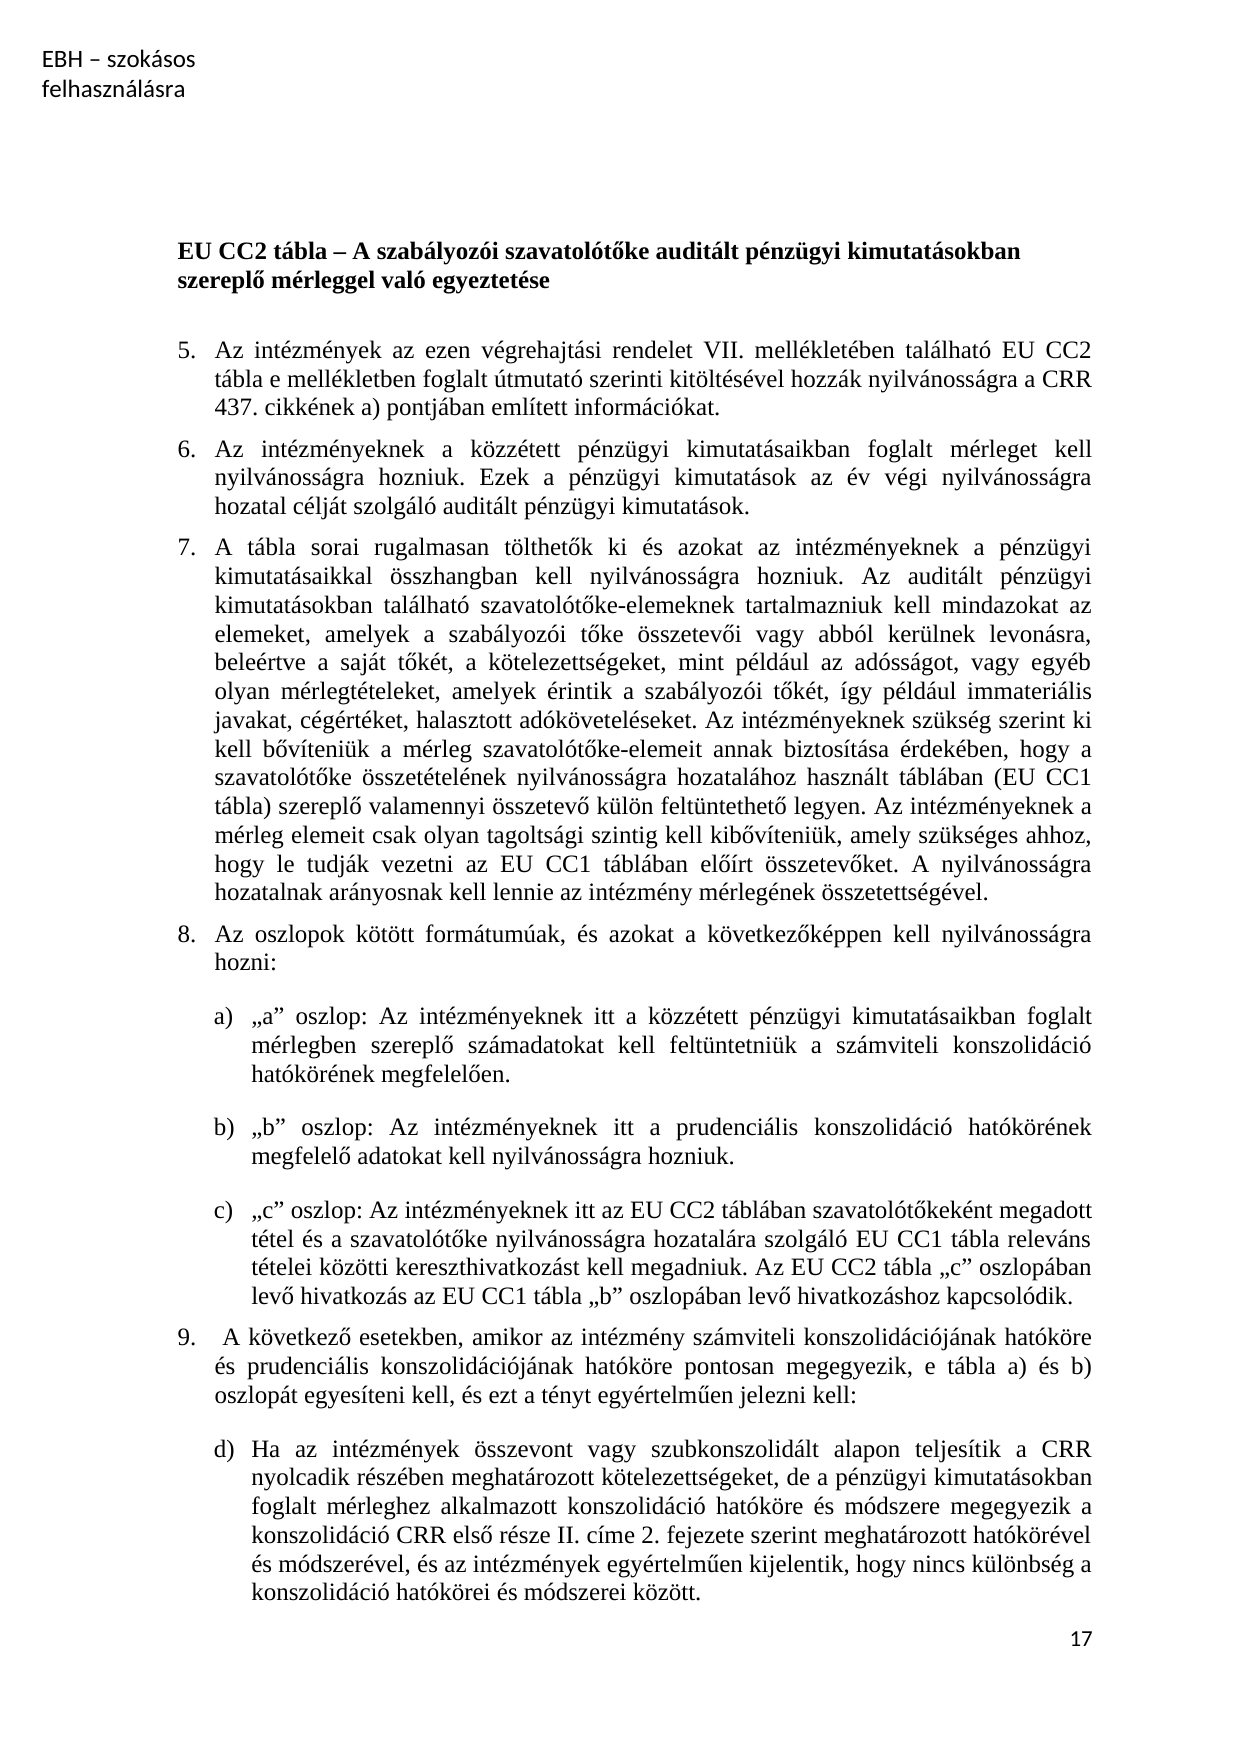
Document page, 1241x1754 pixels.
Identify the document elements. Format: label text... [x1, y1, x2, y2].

list Ha az intézmények összevont vagy szubkonszolidált alapon teljesítik a CRR nyolcadik részében meghatározott kötelezettségeket, de a pénzügyi kimutatásokban foglalt mérleghez alkalmazott konszolidáció hatóköre és módszere megegyezik a konszolidáció CRR első része II. címe 2. fejezete szerint meghatározott hatókörével és módszerével, és az intézmények egyértelműen kijelentik, hogy nincs különbség a konszolidáció hatókörei és módszerei között. [213, 1434, 1092, 1606]
list „c” oszlop: Az intézményeknek itt az EU CC2 táblában szavatolótőkeként megadott tétel és a szavatolótőke nyilvánosságra hozatalára szolgáló EU CC1 tábla releváns tételei közötti kereszthivatkozást kell megadniuk. Az EU CC2 tábla „c” oszlopában levő hivatkozás az EU CC1 tábla „b” oszlopában levő hivatkozáshoz kapcsolódik. [213, 1195, 1092, 1310]
list „b” oszlop: Az intézményeknek itt a prudenciális konszolidáció hatókörének megfelelő adatokat kell nyilvánosságra hozniuk. [213, 1112, 1092, 1170]
list Az oszlopok kötött formátumúak, és azokat a következőképpen kell nyilvánosságra hozni: [177, 919, 1092, 976]
list A következő esetekben, amikor az intézmény számviteli konszolidációjának hatóköre és prudenciális konszolidációjának hatóköre pontosan megegyezik, e tábla a) és b) oszlopát egyesíteni kell, és ezt a tényt egyértelműen jelezni kell: [177, 1322, 1092, 1409]
list Az intézmények az ezen végrehajtási rendelet VII. mellékletében található EU CC2 tábla e mellékletben foglalt útmutató szerinti kitöltésével hozzák nyilvánosságra a CRR 437. cikkének a) pontjában említett információkat. [177, 335, 1092, 421]
text EU CC2 tábla – A szabályozói szavatolótőke auditált pénzügyi kimutatásokban szereplő mérleggel való egyeztetése [177, 236, 1092, 294]
list Az intézményeknek a közzétett pénzügyi kimutatásaikban foglalt mérleget kell nyilvánosságra hozniuk. Ezek a pénzügyi kimutatások az év végi nyilvánosságra hozatal célját szolgáló auditált pénzügyi kimutatások. [177, 434, 1092, 520]
list A tábla sorai rugalmasan tölthetők ki és azokat az intézményeknek a pénzügyi kimutatásaikkal összhangban kell nyilvánosságra hozniuk. Az auditált pénzügyi kimutatásokban található szavatolótőke-elemeknek tartalmazniuk kell mindazokat az elemeket, amelyek a szabályozói tőke összetevői vagy abból kerülnek levonásra, beleértve a saját tőkét, a kötelezettségeket, mint például az adósságot, vagy egyéb olyan mérlegtételeket, amelyek érintik a szabályozói tőkét, így például immateriális javakat, cégértéket, halasztott adóköveteléseket. Az intézményeknek szükség szerint ki kell bővíteniük a mérleg szavatolótőke-elemeit annak biztosítása érdekében, hogy a szavatolótőke összetételének nyilvánosságra hozatalához használt táblában (EU CC1 tábla) szereplő valamennyi összetevő külön feltüntethető legyen. Az intézményeknek a mérleg elemeit csak olyan tagoltsági szintig kell kibővíteniük, amely szükséges ahhoz, hogy le tudják vezetni az EU CC1 táblában előírt összetevőket. A nyilvánosságra hozatalnak arányosnak kell lennie az intézmény mérlegének összetettségével. [177, 532, 1092, 906]
list „a” oszlop: Az intézményeknek itt a közzétett pénzügyi kimutatásaikban foglalt mérlegben szereplő számadatokat kell feltüntetniük a számviteli konszolidáció hatókörének megfelelően. [213, 1001, 1092, 1087]
